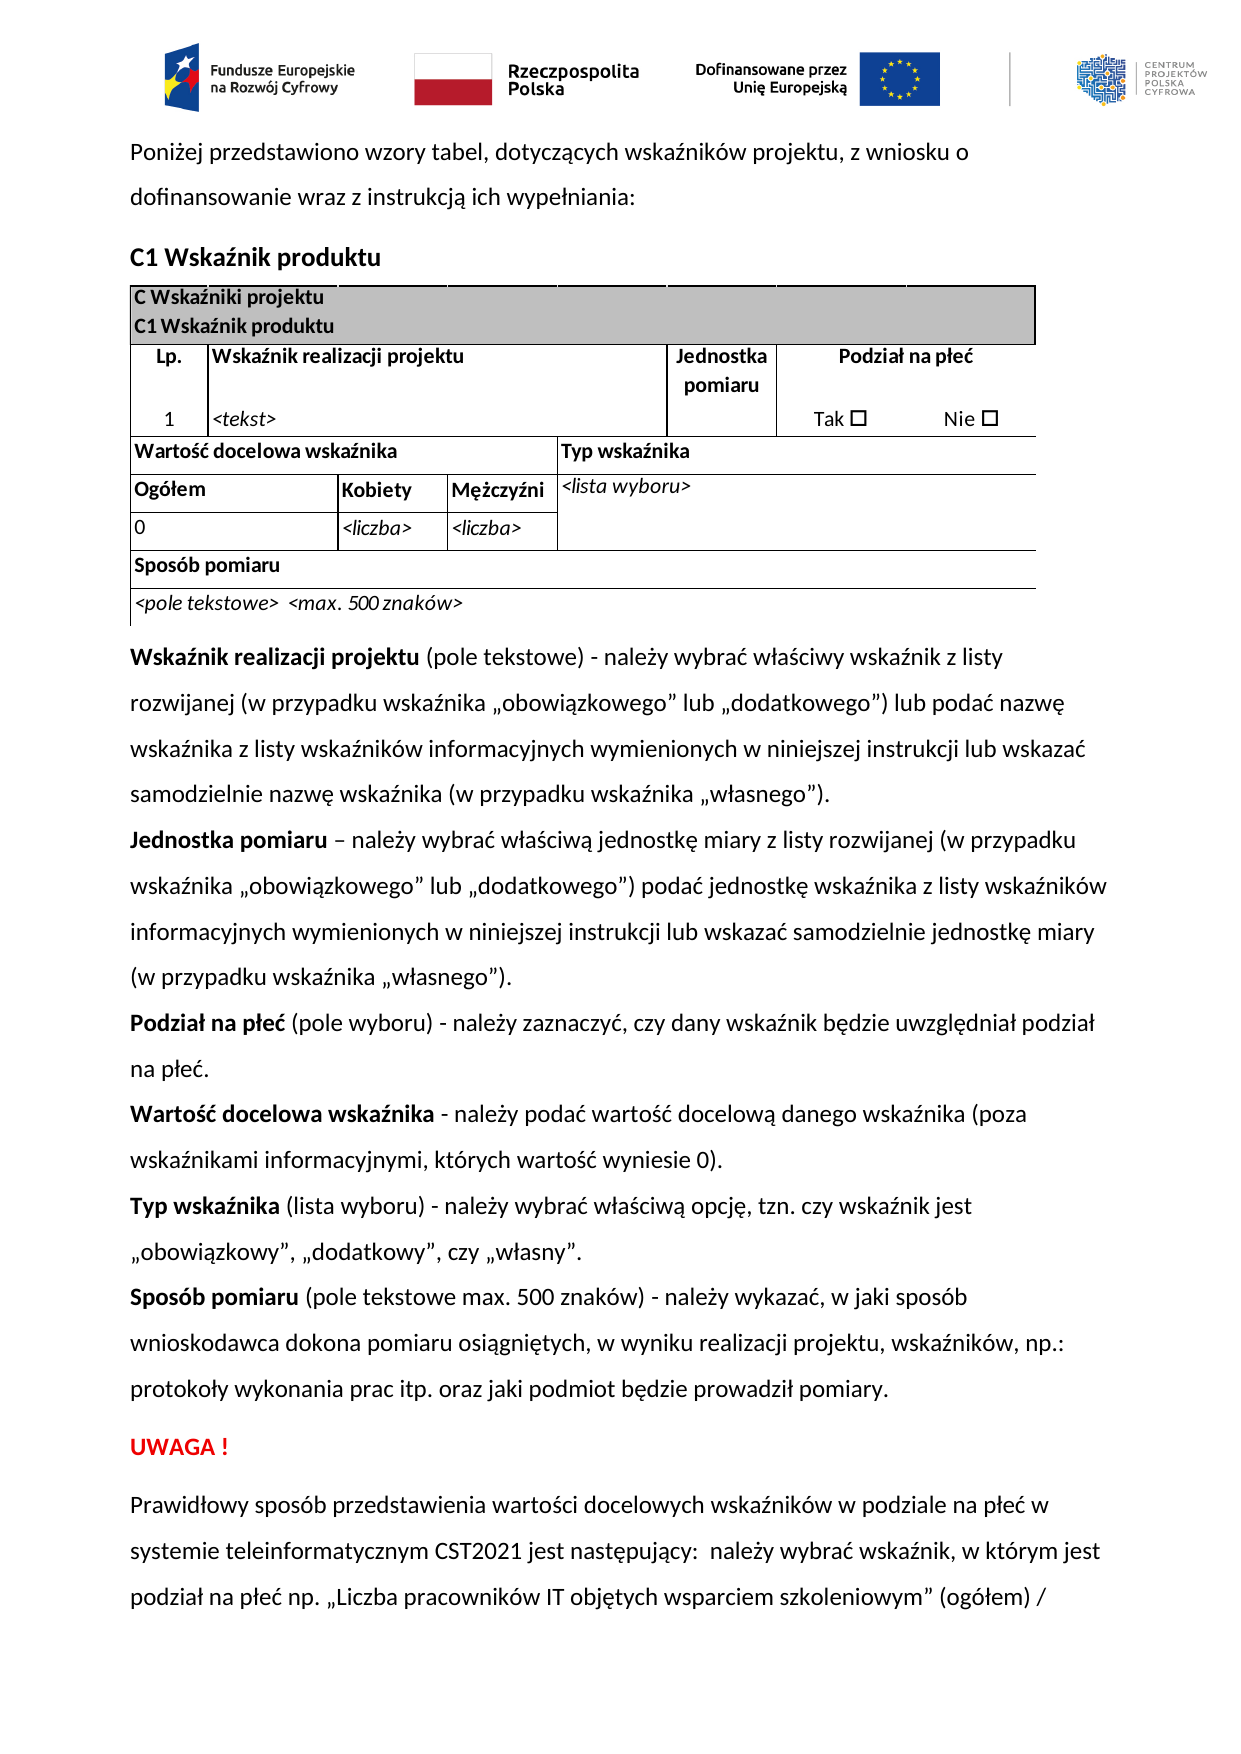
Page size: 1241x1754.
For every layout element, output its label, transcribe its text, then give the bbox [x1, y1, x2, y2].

text Sposób pomiaru (pole tekstowe max. 500 znaków) - należy wykazać, w jaki sposób wnioskodawca dokona pomiaru osiągniętych, w wyniku realizacji projektu, wskaźników, np.: protokoły wykonania prac itp. oraz jaki podmiot będzie prowadził pomiary. [130, 1281, 1110, 1403]
picture [142, 20, 1236, 130]
text Wartość docelowa wskaźnika - należy podać wartość docelową danego wskaźnika (poza wskaźnikami informacyjnymi, których wartość wyniesie 0). [130, 1098, 1110, 1175]
text Wskaźnik realizacji projektu (pole tekstowe) - należy wybrać właściwy wskaźnik z listy rozwijanej (w przypadku wskaźnika „obowiązkowego” lub „dodatkowego”) lub podać nazwę wskaźnika z listy wskaźników informacyjnych wymienionych w niniejszej instrukcji lub wskazać samodzielnie nazwę wskaźnika (w przypadku wskaźnika „własnego”). [130, 641, 1110, 809]
text Jednostka pomiaru – należy wybrać właściwą jednostkę miary z listy rozwijanej (w przypadku wskaźnika „obowiązkowego” lub „dodatkowego”) podać jednostkę wskaźnika z listy wskaźników informacyjnych wymienionych w niniejszej instrukcji lub wskazać samodzielnie jednostkę miary (w przypadku wskaźnika „własnego”). [130, 824, 1110, 992]
text Typ wskaźnika (lista wyboru) - należy wybrać właściwą opcję, tzn. czy wskaźnik jest „obowiązkowy”, „dodatkowy”, czy „własny”. [130, 1190, 1110, 1266]
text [130, 1489, 1110, 1611]
text UWAGA ! [130, 1431, 1110, 1462]
text Poniżej przedstawiono wzory tabel, dotyczących wskaźników projektu, z wniosku o dofinansowanie wraz z instrukcją ich wypełniania: [130, 136, 1110, 212]
text Podział na płeć (pole wyboru) - należy zaznaczyć, czy dany wskaźnik będzie uwzględniał podział na płeć. [130, 1007, 1110, 1083]
subtitle C1 Wskaźnik produktu [130, 240, 1110, 273]
